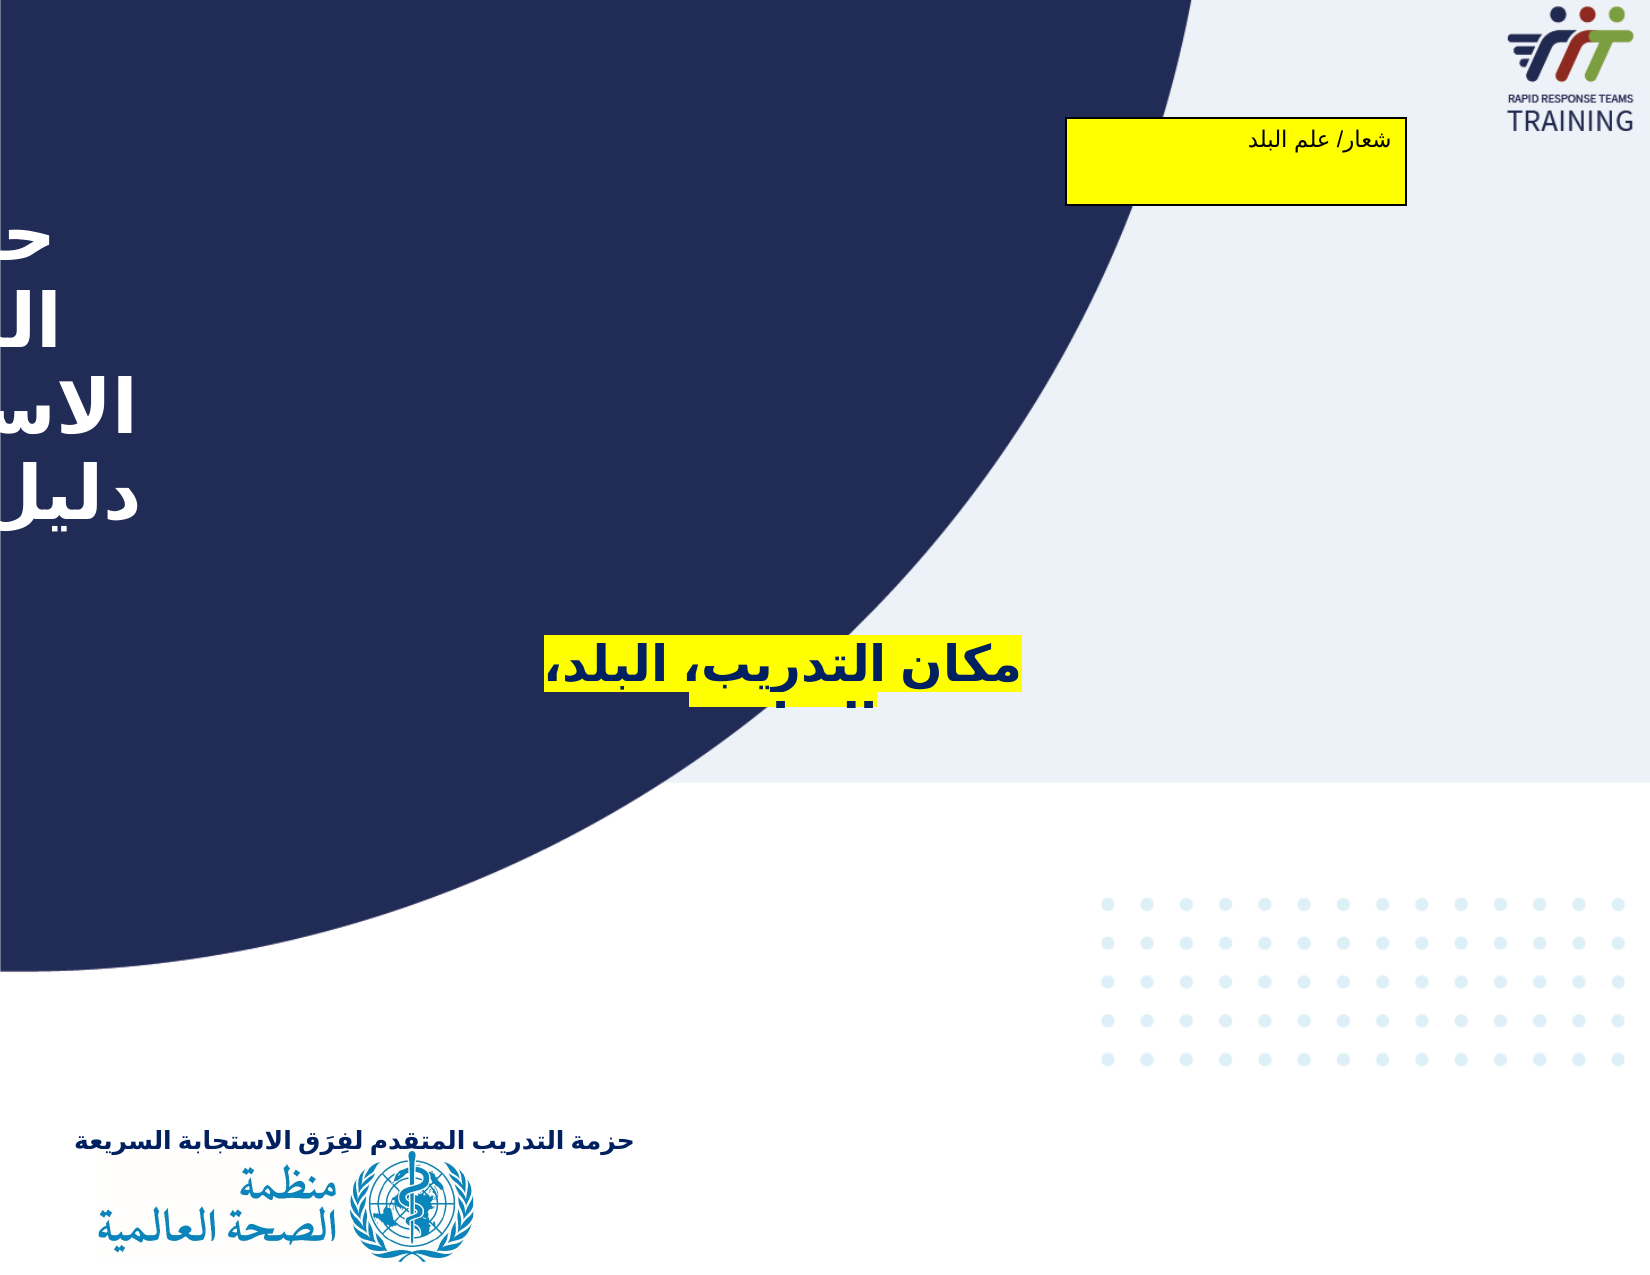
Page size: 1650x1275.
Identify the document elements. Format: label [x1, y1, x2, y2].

table_header [118, 146, 453, 715]
picture [0, 0, 1650, 1134]
picture [98, 1151, 474, 1262]
table_header [454, 146, 1531, 715]
